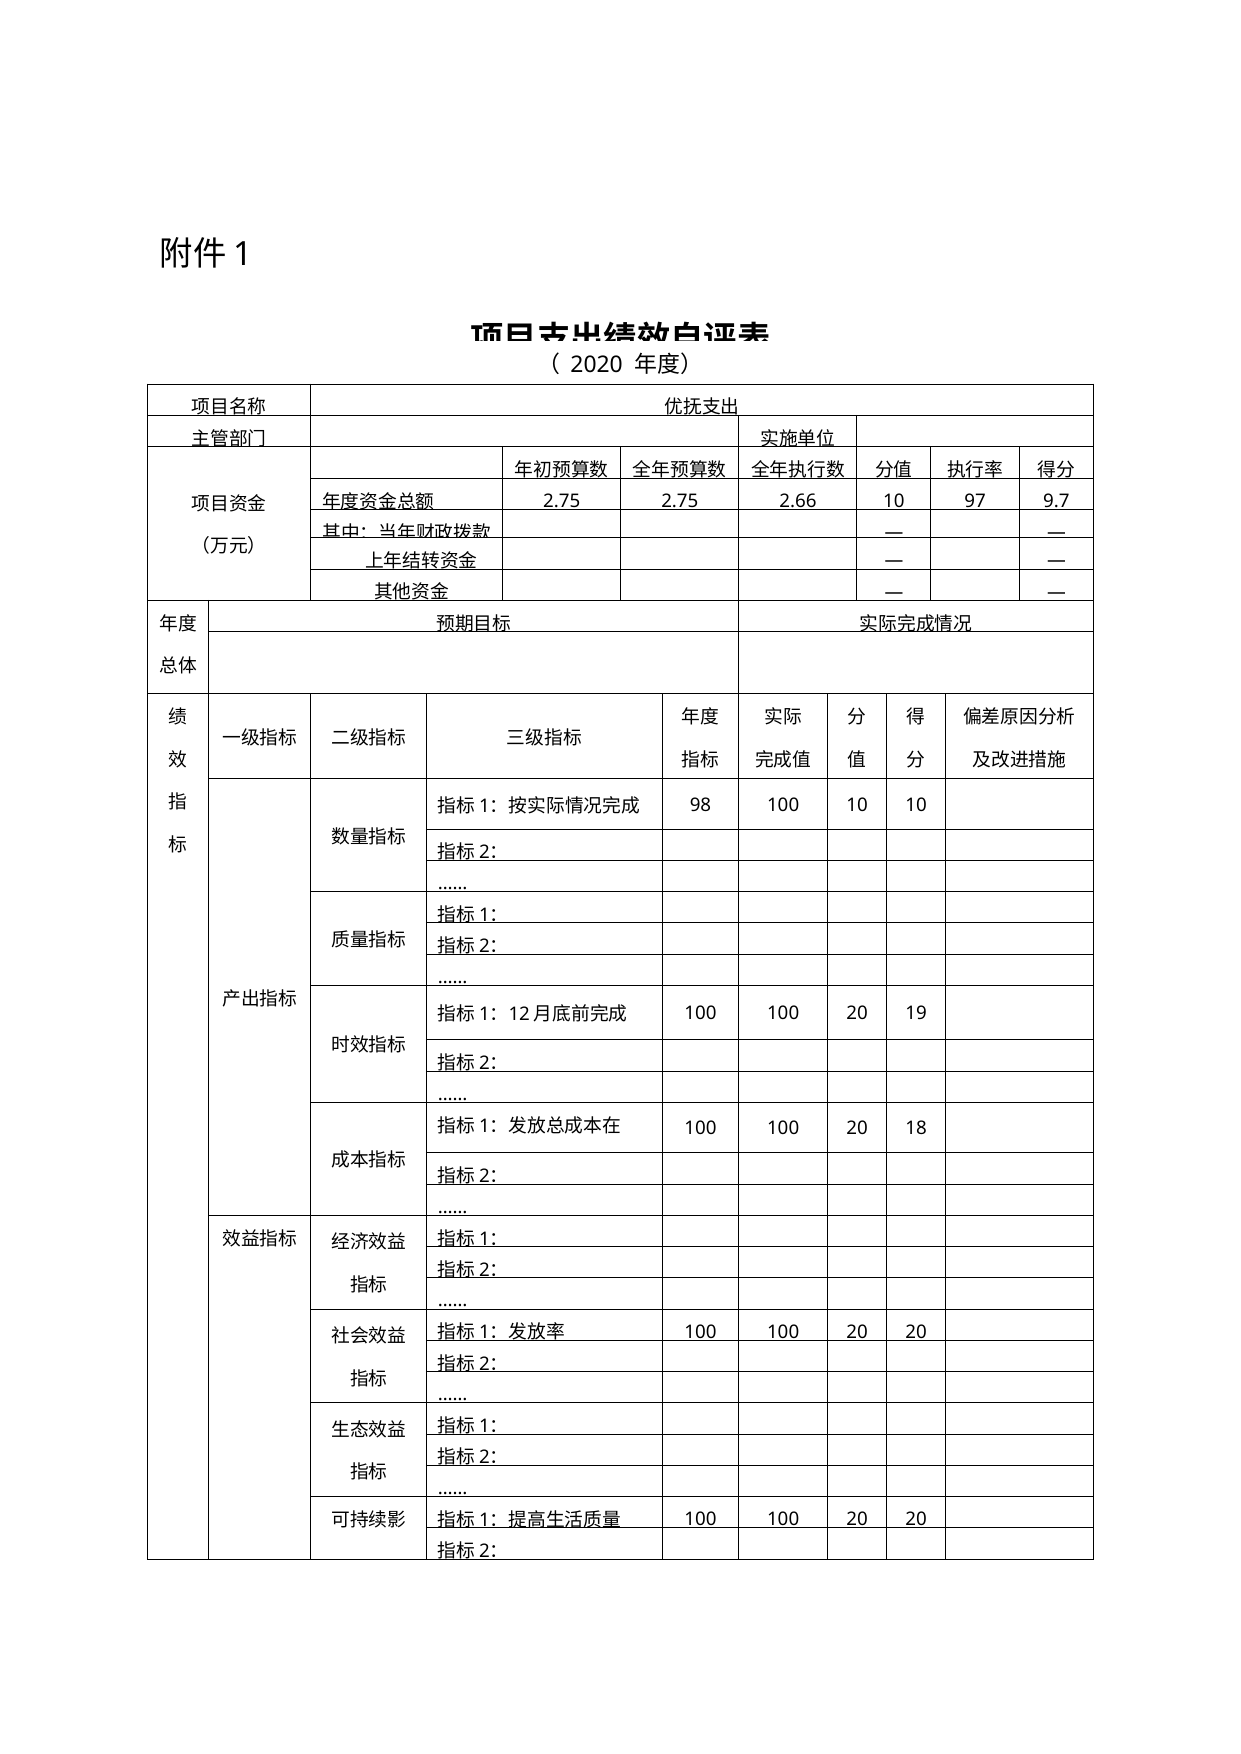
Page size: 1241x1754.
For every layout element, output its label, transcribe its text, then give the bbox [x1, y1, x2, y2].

table_cell [946, 1278, 1093, 1308]
table_cell [946, 923, 1093, 953]
table_cell 指标1：发放率 [427, 1310, 662, 1340]
table_cell 分值 [828, 694, 886, 778]
table_cell [887, 1216, 945, 1246]
table_cell 100 [739, 986, 827, 1039]
table_cell 成本指标 [311, 1103, 426, 1215]
table_cell [663, 892, 738, 922]
table_cell 产出指标 [209, 779, 310, 1215]
table_cell 经济效益 指标 [311, 1216, 426, 1308]
table_cell [209, 632, 738, 693]
table_cell [739, 1372, 827, 1402]
table_cell 19 [887, 986, 945, 1039]
table_cell [828, 1466, 886, 1496]
table_cell 20 [828, 1310, 886, 1340]
table_cell [946, 1310, 1093, 1340]
table_cell [739, 510, 856, 537]
table_cell [739, 892, 827, 922]
table_cell 年度资金总额 [311, 479, 502, 509]
table_cell 10 [857, 479, 930, 509]
table_cell [739, 538, 856, 568]
table_cell [663, 1216, 738, 1246]
table_cell [739, 923, 827, 953]
table_cell [311, 416, 738, 446]
table_cell …… [427, 1466, 662, 1496]
table_cell 指标1：提高生活质量 [427, 1497, 662, 1527]
table_cell [663, 1466, 738, 1496]
table_cell [857, 416, 1093, 446]
table_cell 一级指标 [209, 694, 310, 778]
table_cell 指标1：发放总成本在2.75万元以内 [427, 1103, 662, 1152]
table_cell 指标1： [427, 1216, 662, 1246]
table_cell 指标2： [427, 1528, 662, 1558]
table_cell [663, 923, 738, 953]
table_cell 100 [663, 1103, 738, 1152]
table_cell [946, 1040, 1093, 1071]
text 附件1 [159, 209, 1081, 294]
table_cell 项目资金 （万元） [148, 447, 310, 600]
table_cell 100 [663, 986, 738, 1039]
table_cell [828, 1185, 886, 1215]
table_cell 2.66 [739, 479, 856, 509]
table_cell [828, 955, 886, 985]
table_cell [946, 955, 1093, 985]
table_cell [663, 1072, 738, 1102]
table_cell …… [427, 955, 662, 985]
table_cell 2.75 [503, 479, 620, 509]
table_cell 主管部门 [148, 416, 310, 446]
table_cell [887, 1072, 945, 1102]
table_cell [887, 861, 945, 891]
table_cell 指标2： [427, 923, 662, 953]
table_cell — [1020, 510, 1093, 537]
table_cell [828, 1072, 886, 1102]
table_cell 指标2： [427, 1341, 662, 1371]
table_cell [663, 830, 738, 860]
table_cell [621, 538, 738, 568]
table_cell 上年结转资金 [311, 538, 502, 568]
table_cell 质量指标 [311, 892, 426, 985]
table_cell [663, 1403, 738, 1433]
table_cell [946, 1466, 1093, 1496]
table_cell [946, 1103, 1093, 1152]
table_cell [887, 1403, 945, 1433]
table_cell 20 [887, 1497, 945, 1527]
table_cell [946, 1435, 1093, 1465]
table_cell [663, 1153, 738, 1183]
table_cell 98 [663, 779, 738, 828]
table_cell [663, 1040, 738, 1071]
table_cell 100 [739, 779, 827, 828]
table_cell 10 [828, 779, 886, 828]
table_cell [887, 923, 945, 953]
table_cell [828, 1435, 886, 1465]
table_cell [946, 1341, 1093, 1371]
table_cell [663, 1185, 738, 1215]
table_cell [887, 1040, 945, 1071]
table_cell 年初预算数 [503, 447, 620, 478]
table_cell [739, 1341, 827, 1371]
table_cell 18 [887, 1103, 945, 1152]
table_cell 指标2： [427, 1153, 662, 1183]
table_cell 得分 [1020, 447, 1093, 478]
table_cell 100 [739, 1310, 827, 1340]
table_cell [887, 830, 945, 860]
table_cell — [857, 510, 930, 537]
table_cell [828, 1216, 886, 1246]
table_cell [887, 1372, 945, 1402]
table_cell [739, 570, 856, 600]
table_cell …… [427, 1072, 662, 1102]
table_cell 100 [663, 1497, 738, 1527]
table_cell [828, 1341, 886, 1371]
table_cell [946, 1153, 1093, 1183]
table_cell 2.75 [621, 479, 738, 509]
table_cell 生态效益 指标 [311, 1403, 426, 1496]
table_cell 年度总体目标 [148, 601, 208, 693]
table_cell [663, 955, 738, 985]
table_cell [828, 1247, 886, 1277]
table_cell [663, 1247, 738, 1277]
table_cell 实际完成情况 [739, 601, 1093, 631]
table_cell [739, 1040, 827, 1071]
table_cell [663, 1278, 738, 1308]
table_cell 指标1： 按实际情况完成 [427, 779, 662, 828]
table_cell — [1020, 570, 1093, 600]
table_cell 全年预算数 [621, 447, 738, 478]
table_cell [828, 892, 886, 922]
table_cell [946, 1185, 1093, 1215]
table_cell [663, 1435, 738, 1465]
table_cell 100 [739, 1497, 827, 1527]
table_cell [946, 1403, 1093, 1433]
table_cell [663, 1341, 738, 1371]
table_cell 指标1：12月底前完成 [427, 986, 662, 1039]
table_cell [946, 892, 1093, 922]
table_cell 效益指标 [209, 1216, 310, 1558]
table_cell [663, 861, 738, 891]
table_cell 执行率 [931, 447, 1019, 478]
table_cell [621, 510, 738, 537]
table_cell 分值 [857, 447, 930, 478]
table_cell [946, 779, 1093, 828]
table_cell [828, 1153, 886, 1183]
table_cell 项目名称 [148, 385, 310, 415]
table_cell [828, 1278, 886, 1308]
table_cell （ 2020 年度） [147, 341, 1093, 383]
table_cell [828, 1372, 886, 1402]
table_header 项目支出绩效自评表 [147, 294, 1093, 341]
table_cell [739, 1435, 827, 1465]
table_cell [739, 1466, 827, 1496]
table_cell — [1020, 538, 1093, 568]
table_cell 得分 [887, 694, 945, 778]
table_cell [946, 1497, 1093, 1527]
table_cell [887, 1278, 945, 1308]
table_cell 指标1： [427, 892, 662, 922]
table_cell [739, 955, 827, 985]
table_cell [739, 1403, 827, 1433]
table_cell 10 [887, 779, 945, 828]
table_cell …… [427, 1185, 662, 1215]
table_cell 指标2： [427, 1247, 662, 1277]
table_cell [887, 892, 945, 922]
table_cell [739, 1528, 827, 1558]
table_cell 可持续影响指标 [311, 1497, 426, 1558]
table_cell [828, 1528, 886, 1558]
table_cell 实际 完成值 [739, 694, 827, 778]
table_cell — [857, 538, 930, 568]
table_cell 9.7 [1020, 479, 1093, 509]
table_cell 20 [828, 1497, 886, 1527]
table_cell [887, 1247, 945, 1277]
table_cell [946, 830, 1093, 860]
table_cell [887, 1153, 945, 1183]
table_cell [739, 1278, 827, 1308]
table_cell 实施单位 [739, 416, 856, 446]
table_cell 指标2： [427, 830, 662, 860]
table_cell [828, 830, 886, 860]
table_cell 预期目标 [209, 601, 738, 631]
table_cell [946, 1528, 1093, 1558]
table_cell 20 [887, 1310, 945, 1340]
table_cell [739, 1247, 827, 1277]
table_cell [828, 923, 886, 953]
table_cell [621, 570, 738, 600]
table_cell [887, 1466, 945, 1496]
table_cell [887, 1435, 945, 1465]
table_cell [739, 1216, 827, 1246]
table_cell [503, 538, 620, 568]
table_cell [946, 986, 1093, 1039]
table_cell 全年执行数 [739, 447, 856, 478]
table_cell 20 [828, 986, 886, 1039]
table_cell 指标2： [427, 1040, 662, 1071]
table_cell — [857, 570, 930, 600]
table_cell [739, 1153, 827, 1183]
table_cell …… [427, 1372, 662, 1402]
table_cell …… [427, 1278, 662, 1308]
table_cell 年度 指标值 [663, 694, 738, 778]
table_cell 优抚支出 [311, 385, 1093, 415]
table_cell [946, 1072, 1093, 1102]
table_cell [739, 632, 1093, 693]
table_cell [887, 1185, 945, 1215]
table_cell [311, 447, 502, 478]
table_cell [503, 510, 620, 537]
table_cell [946, 1372, 1093, 1402]
table_cell [739, 861, 827, 891]
table_cell [503, 570, 620, 600]
table_cell 20 [828, 1103, 886, 1152]
table_cell [828, 1403, 886, 1433]
table_cell 社会效益 指标 [311, 1310, 426, 1402]
table_cell [946, 1216, 1093, 1246]
table_cell 二级指标 [311, 694, 426, 778]
table_cell [887, 1341, 945, 1371]
table_cell 100 [663, 1310, 738, 1340]
table_cell 偏差原因分析及改进措施 [946, 694, 1093, 778]
table_cell [946, 1247, 1093, 1277]
table_cell 指标1： [427, 1403, 662, 1433]
table_cell [663, 1528, 738, 1558]
table_cell [663, 1372, 738, 1402]
table_cell [931, 570, 1019, 600]
table_cell [739, 1072, 827, 1102]
table_cell [739, 1185, 827, 1215]
table_cell 数量指标 [311, 779, 426, 891]
table_cell 100 [739, 1103, 827, 1152]
table_cell [887, 1528, 945, 1558]
table_cell 时效指标 [311, 986, 426, 1102]
table_cell [828, 1040, 886, 1071]
table_cell [931, 538, 1019, 568]
table_cell 其他资金 [311, 570, 502, 600]
table_cell 97 [931, 479, 1019, 509]
table_cell [931, 510, 1019, 537]
table_cell 指标2： [427, 1435, 662, 1465]
table_cell [828, 861, 886, 891]
table_cell 三级指标 [427, 694, 662, 778]
table_cell [946, 861, 1093, 891]
table_cell [739, 830, 827, 860]
table_cell 其中：当年财政拨款 [311, 510, 502, 537]
table_cell [887, 955, 945, 985]
table_cell …… [427, 861, 662, 891]
table_cell 绩 效 指 标 [148, 694, 208, 1558]
